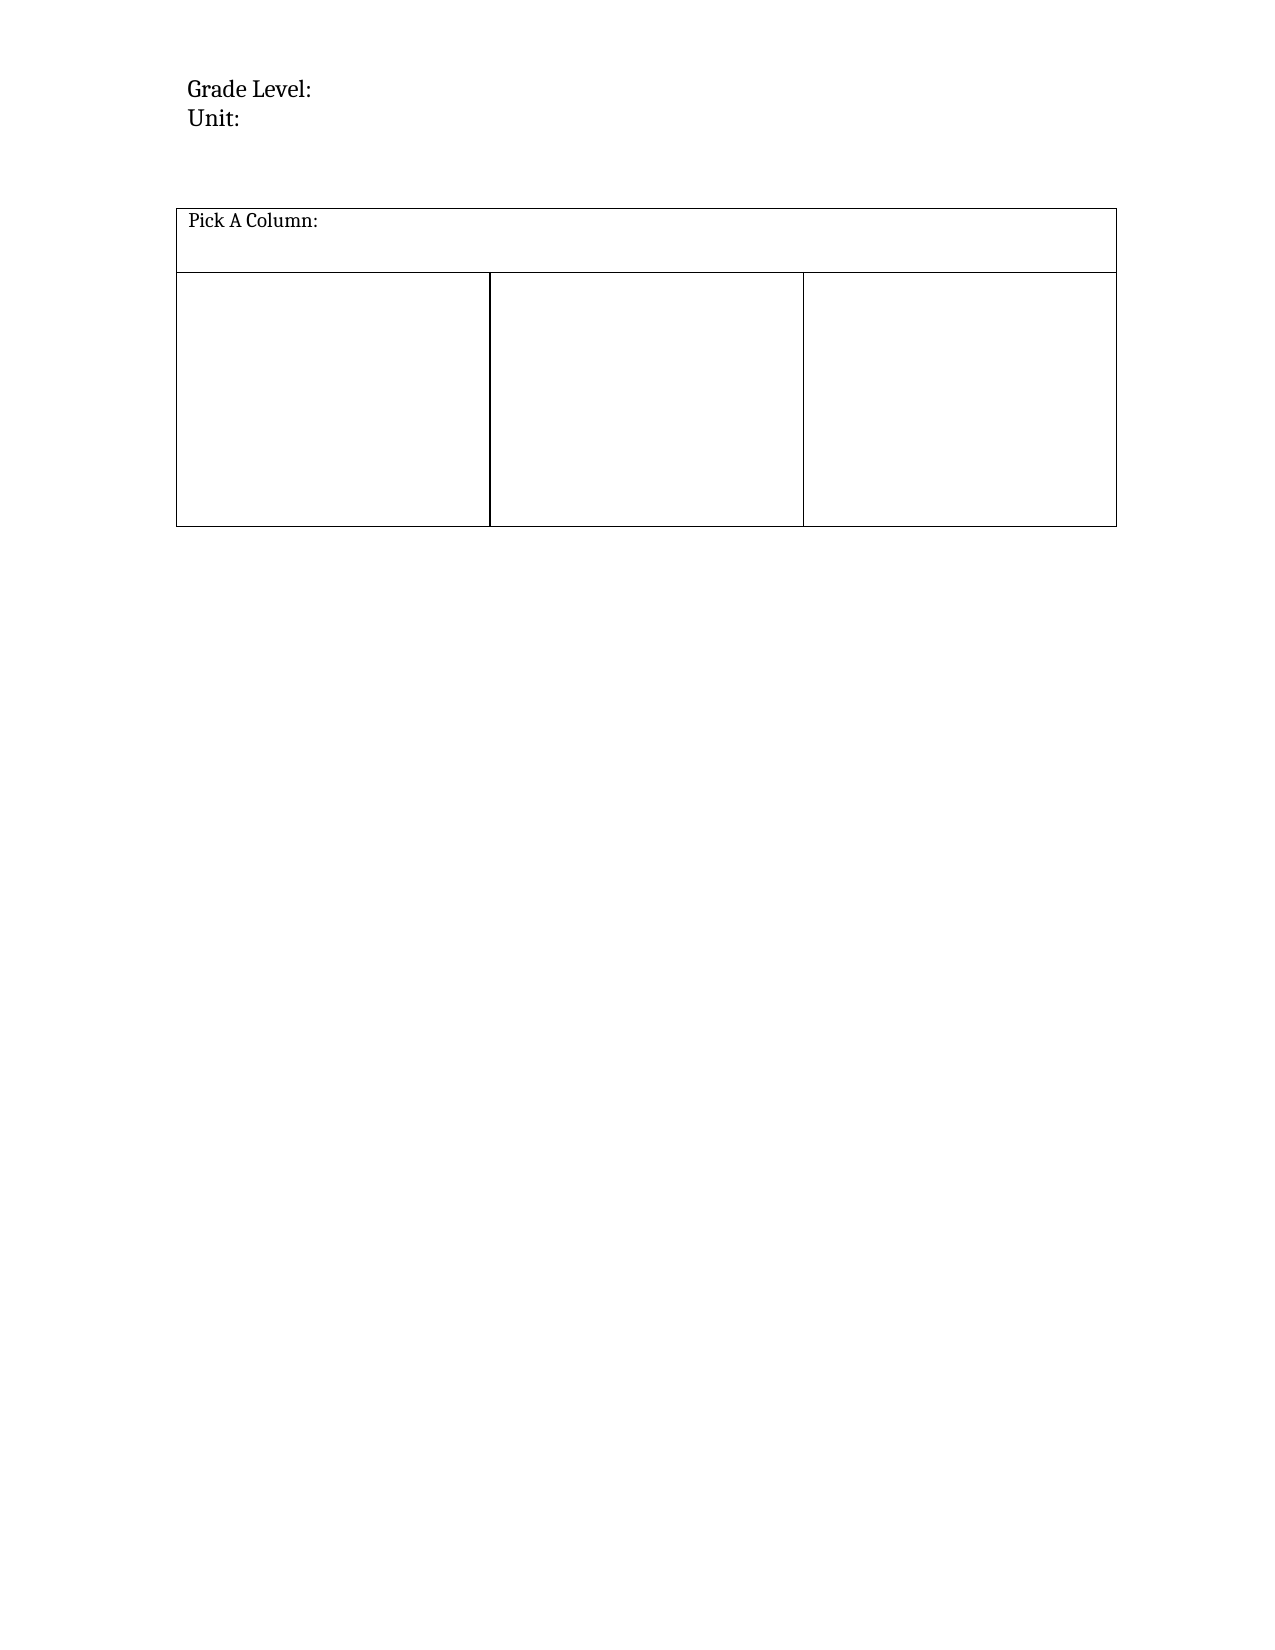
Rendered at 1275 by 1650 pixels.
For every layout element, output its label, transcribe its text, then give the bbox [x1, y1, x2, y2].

table_cell [491, 273, 803, 526]
table_cell [177, 273, 489, 526]
table_header Pick A Column: [177, 209, 1116, 272]
table_cell [804, 273, 1116, 526]
